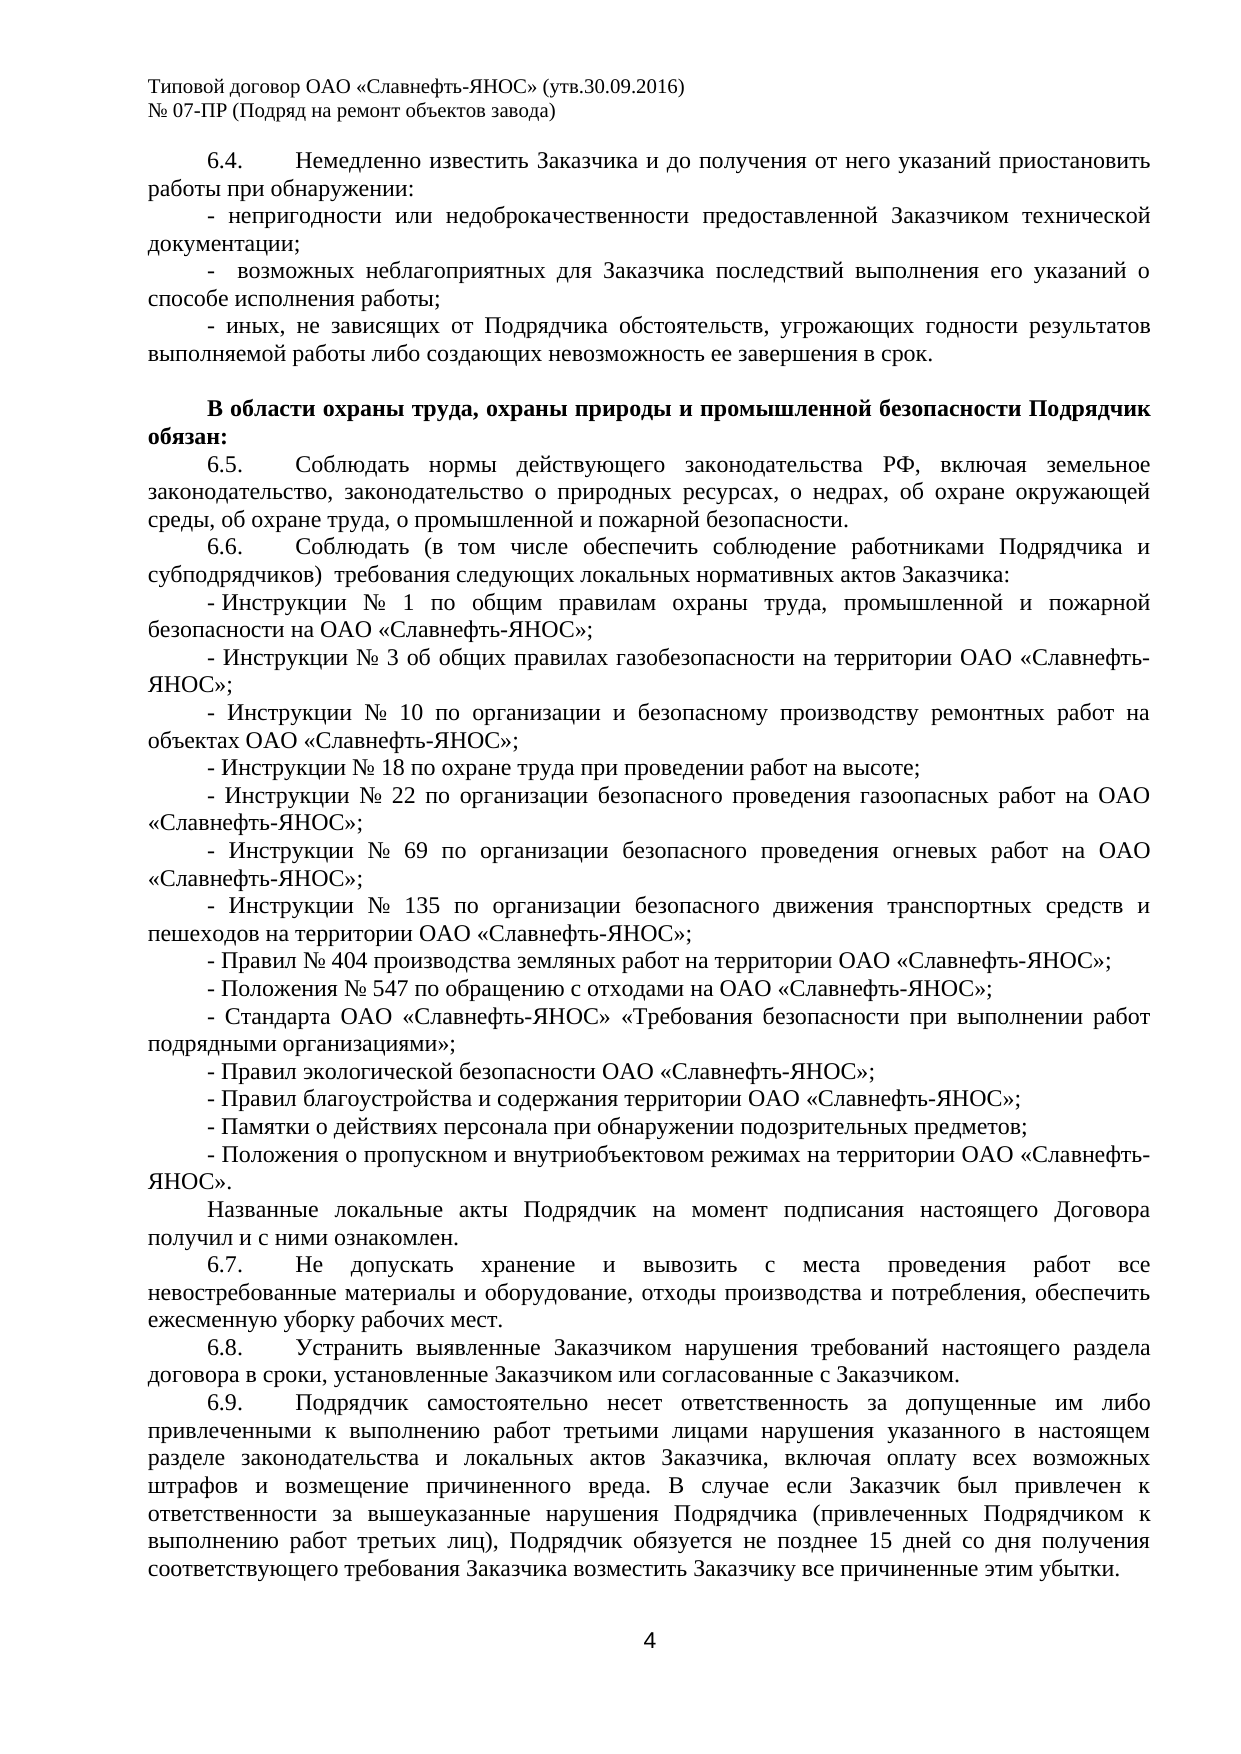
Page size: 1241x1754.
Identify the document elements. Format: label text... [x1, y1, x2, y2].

list Немедленно известить Заказчика и до получения от него указаний приостановить работы при обнаружении: [148, 146, 1152, 201]
text - Правил экологической безопасности ОАО «Славнефть-ЯНОС»; [148, 1057, 1152, 1084]
text - Положения № 547 по обращению с отходами на ОАО «Славнефть-ЯНОС»; [148, 974, 1152, 1002]
list Соблюдать нормы действующего законодательства РФ, включая земельное законодательство, законодательство о природных ресурсах, о недрах, об охране окружающей среды, об охране труда, о промышленной и пожарной безопасности. [148, 449, 1152, 532]
text - Положения о пропускном и внутриобъектовом режимах на территории ОАО «Славнефть-ЯНОС». [148, 1140, 1152, 1195]
text - Инструкции № 18 по охране труда при проведении работ на высоте; [148, 753, 1152, 781]
text - непригодности или недоброкачественности предоставленной Заказчиком технической документации; [148, 201, 1152, 256]
text - Инструкции № 10 по организации и безопасному производству ремонтных работ на объектах ОАО «Славнефть-ЯНОС»; [148, 698, 1152, 753]
text - Инструкции № 1 по общим правилам охраны труда, промышленной и пожарной безопасности на ОАО «Славнефть-ЯНОС»; [148, 588, 1152, 643]
list Устранить выявленные Заказчиком нарушения требований настоящего раздела договора в сроки, установленные Заказчиком или согласованные с Заказчиком. [148, 1333, 1152, 1388]
text В области охраны труда, охраны природы и промышленной безопасности Подрядчик обязан: [148, 394, 1152, 449]
list Соблюдать (в том числе обеспечить соблюдение работниками Подрядчика и субподрядчиков) требования следующих локальных нормативных актов Заказчика: [148, 532, 1152, 588]
text - Инструкции № 69 по организации безопасного проведения огневых работ на ОАО «Славнефть-ЯНОС»; [148, 836, 1152, 891]
text Названные локальные акты Подрядчик на момент подписания настоящего Договора получил и с ними ознакомлен. [148, 1195, 1152, 1250]
text - Правил благоустройства и содержания территории ОАО «Славнефть-ЯНОС»; [148, 1084, 1152, 1112]
text - Инструкции № 22 по организации безопасного проведения газоопасных работ на ОАО «Славнефть-ЯНОС»; [148, 781, 1152, 836]
text - Инструкции № 3 об общих правилах газобезопасности на территории ОАО «Славнефть-ЯНОС»; [148, 643, 1152, 698]
text - Стандарта ОАО «Славнефть-ЯНОС» «Требования безопасности при выполнении работ подрядными организациями»; [148, 1002, 1152, 1057]
text - Памятки о действиях персонала при обнаружении подозрительных предметов; [148, 1112, 1152, 1140]
list Подрядчик самостоятельно несет ответственность за допущенные им либо привлеченными к выполнению работ третьими лицами нарушения указанного в настоящем разделе законодательства и локальных актов Заказчика, включая оплату всех возможных штрафов и возмещение причиненного вреда. В случае если Заказчик был привлечен к ответственности за вышеуказанные нарушения Подрядчика (привлеченных Подрядчиком к выполнению работ третьих лиц), Подрядчик обязуется не позднее 15 дней со дня получения соответствующего требования Заказчика возместить Заказчику все причиненные этим убытки. [148, 1388, 1152, 1581]
text - иных, не зависящих от Подрядчика обстоятельств, угрожающих годности результатов выполняемой работы либо создающих невозможность ее завершения в срок. [148, 312, 1152, 367]
list Не допускать хранение и вывозить с места проведения работ все невостребованные материалы и оборудование, отходы производства и потребления, обеспечить ежесменную уборку рабочих мест. [148, 1250, 1152, 1333]
text - Правил № 404 производства земляных работ на территории ОАО «Славнефть-ЯНОС»; [148, 946, 1152, 974]
text - возможных неблагоприятных для Заказчика последствий выполнения его указаний о способе исполнения работы; [148, 256, 1152, 312]
text - Инструкции № 135 по организации безопасного движения транспортных средств и пешеходов на территории ОАО «Славнефть-ЯНОС»; [148, 891, 1152, 946]
